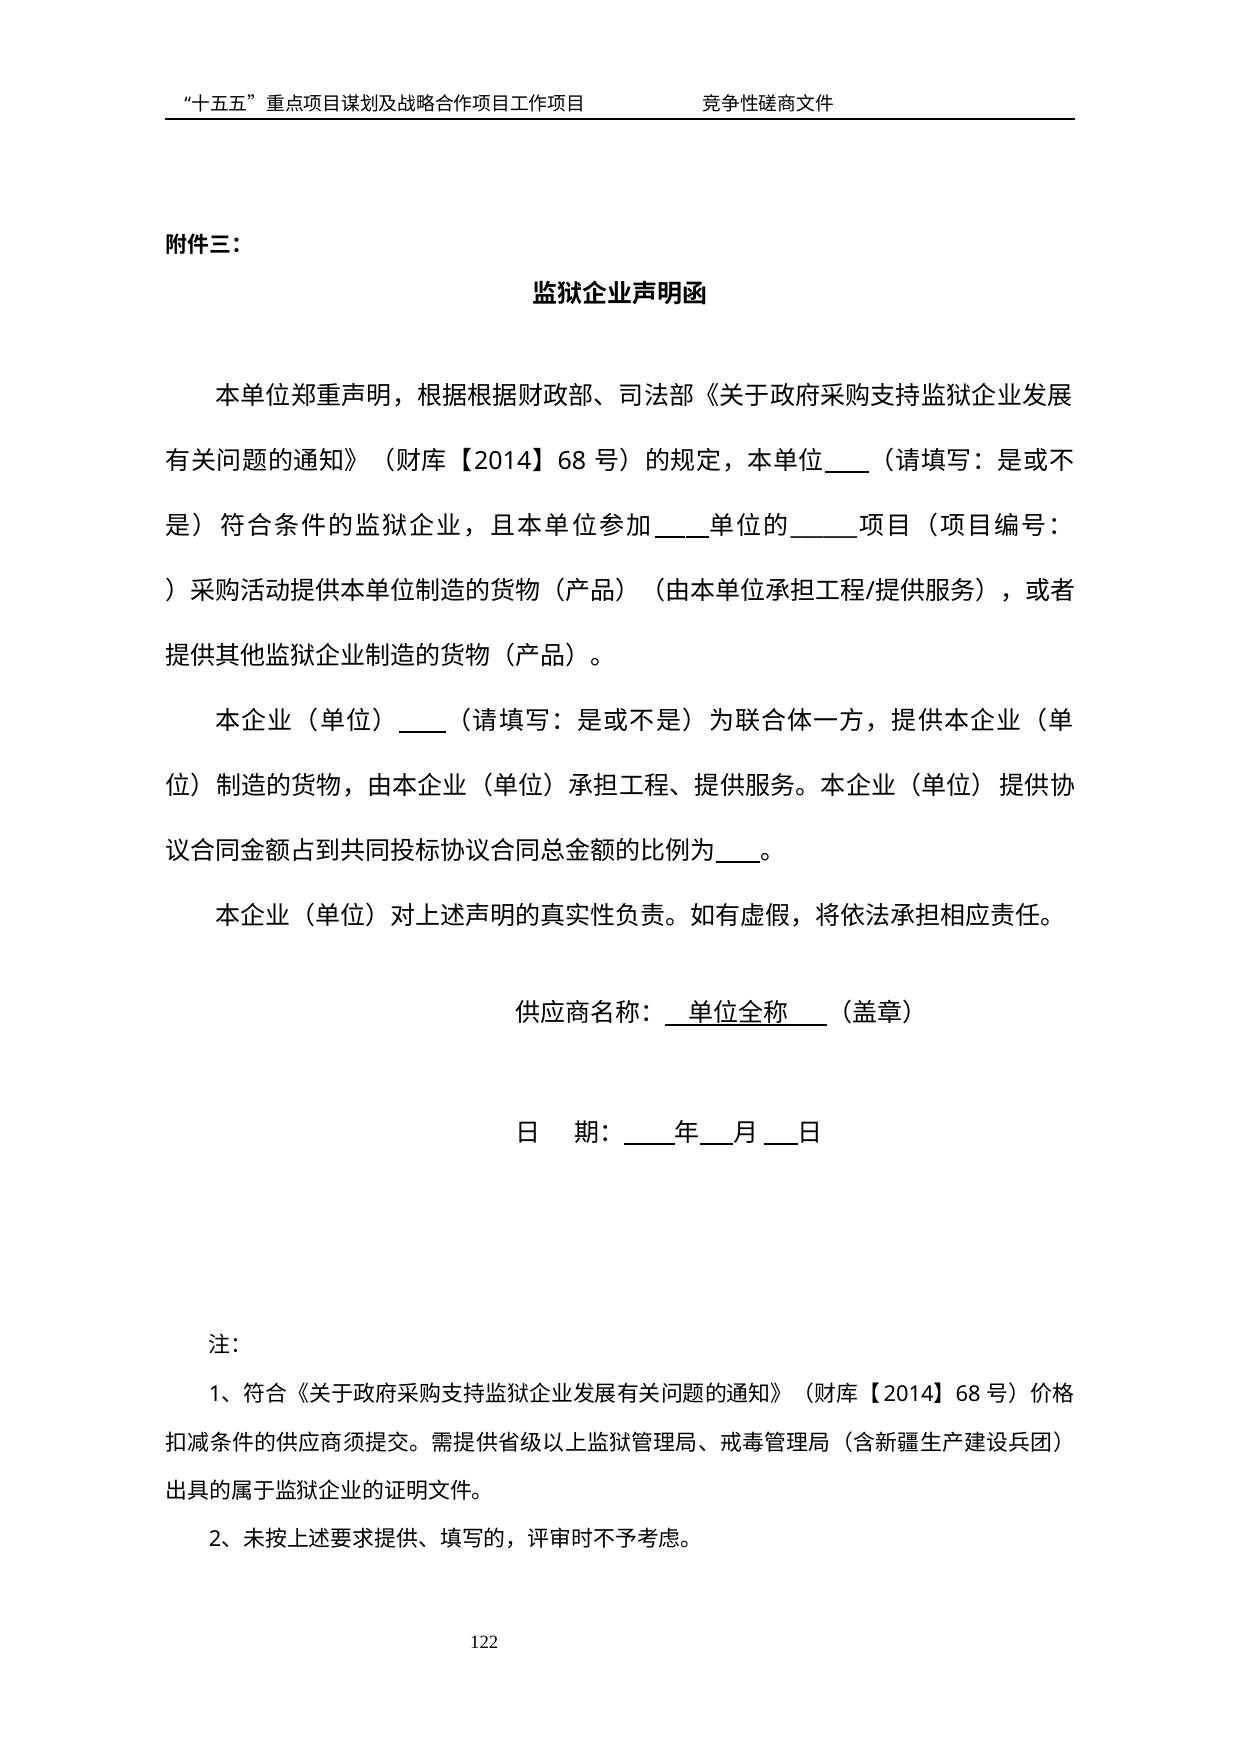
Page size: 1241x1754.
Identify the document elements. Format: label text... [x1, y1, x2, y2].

text 监狱企业声明函 [165, 259, 1075, 324]
text 附件三： [165, 227, 1075, 259]
text 本企业（单位） （请填写：是或不是）为联合体一方，提供本企业（单位）制造的货物，由本企业（单位）承担工程、提供服务。本企业（单位）提供协议合同金额占到共同投标协议合同总金额的比例为 。 [165, 686, 1075, 881]
text 供应商名称： 单位全称 （盖章） [165, 978, 1075, 1043]
text 日 期： 年 月 日 [165, 1098, 1075, 1163]
text 2、未按上述要求提供、填写的，评审时不予考虑。 [165, 1521, 1075, 1554]
text 注： [165, 1327, 1075, 1359]
text 1、符合《关于政府采购支持监狱企业发展有关问题的通知》（财库【2014】68 号）价格扣减条件的供应商须提交。需提供省级以上监狱管理局、戒毒管理局（含新疆生产建设兵团）出具的属于监狱企业的证明文件。 [165, 1375, 1075, 1505]
text 本单位郑重声明，根据根据财政部、司法部《关于政府采购支持监狱企业发展有关问题的通知》（财库【2014】68 号）的规定，本单位 （请填写：是或不是）符合条件的监狱企业，且本单位参加 单位的______项目（项目编号： ）采购活动提供本单位制造的货物（产品）（由本单位承担工程/提供服务），或者提供其他监狱企业制造的货物（产品）。 [165, 361, 1075, 686]
text 本企业（单位）对上述声明的真实性负责。如有虚假，将依法承担相应责任。 [165, 881, 1075, 946]
